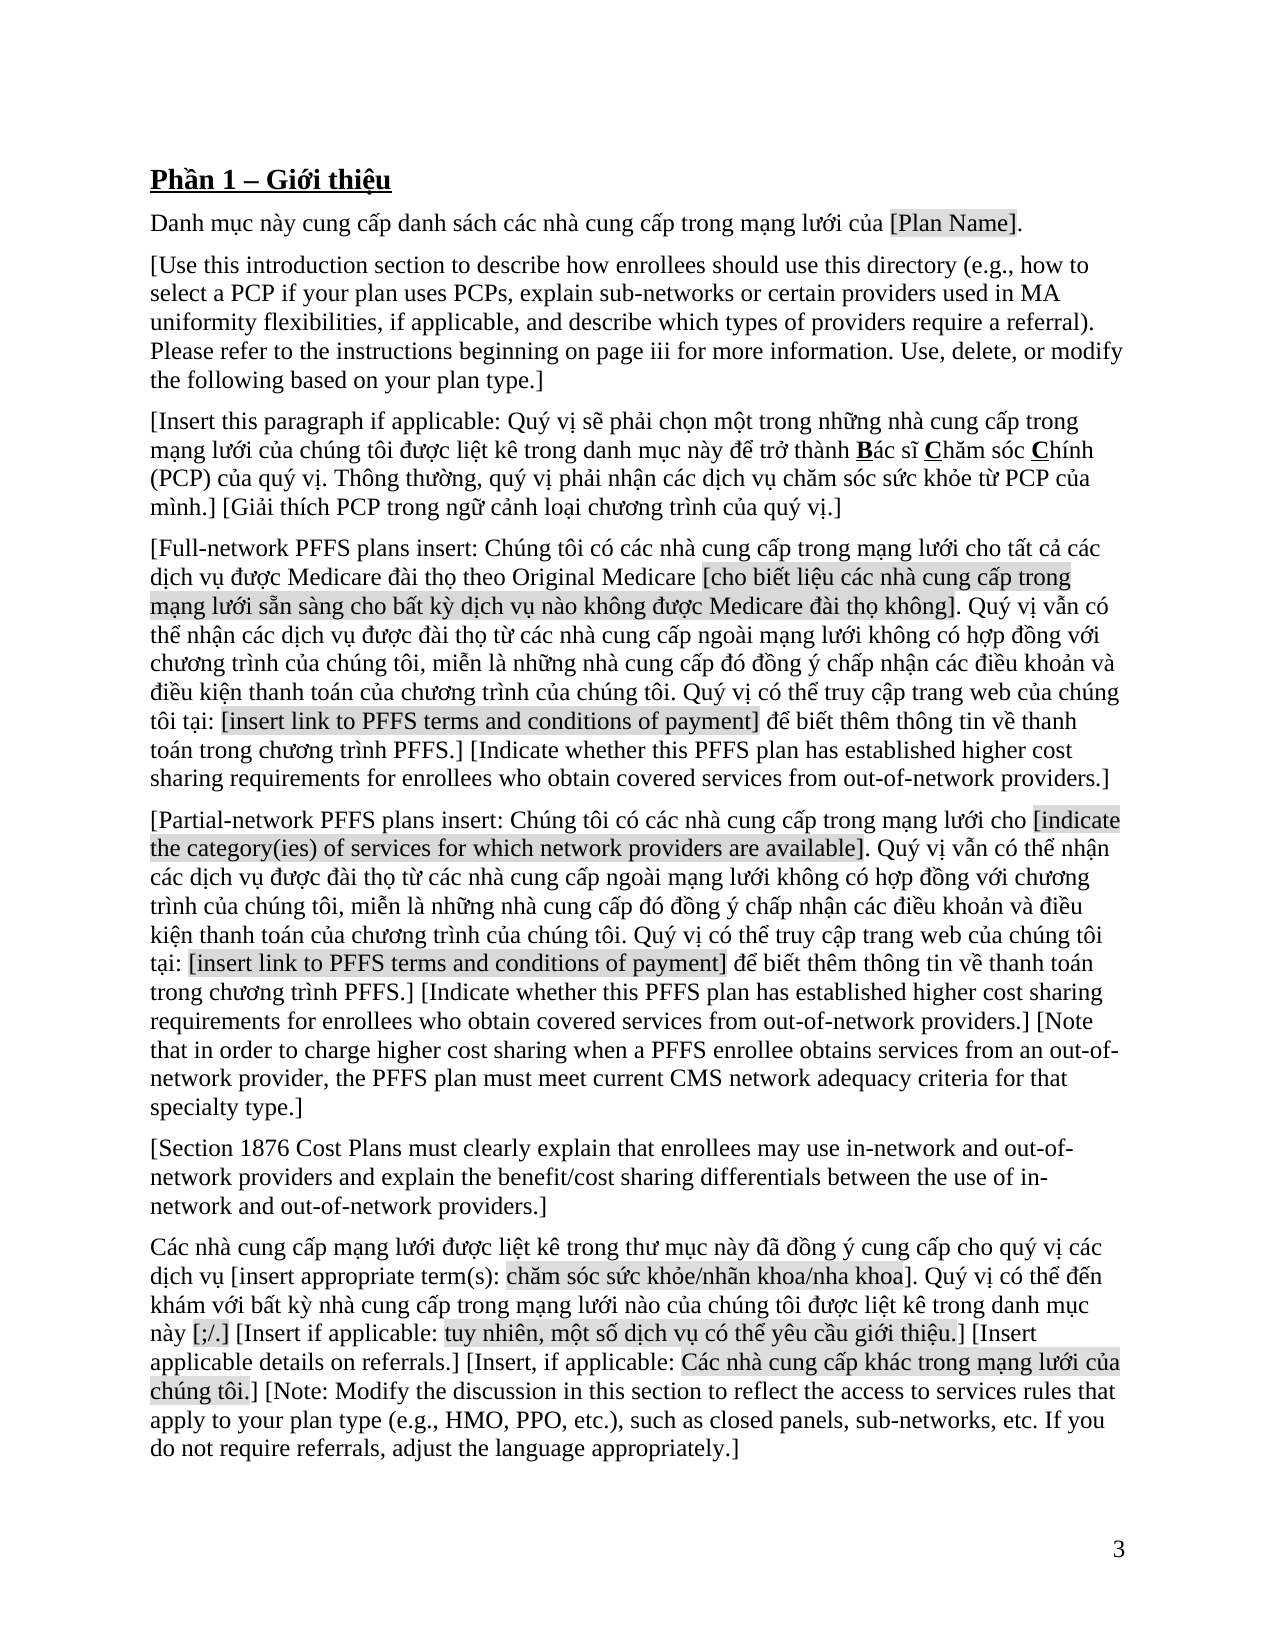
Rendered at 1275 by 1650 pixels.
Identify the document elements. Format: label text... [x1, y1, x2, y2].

text [Full-network PFFS plans insert: Chúng tôi có các nhà cung cấp trong mạng lưới cho tất cả các dịch vụ được Medicare đài thọ theo Original Medicare [cho biết liệu các nhà cung cấp trong mạng lưới sẵn sàng cho bất kỳ dịch vụ nào không được Medicare đài thọ không]. Quý vị vẫn có thể nhận các dịch vụ được đài thọ từ các nhà cung cấp ngoài mạng lưới không có hợp đồng với chương trình của chúng tôi, miễn là những nhà cung cấp đó đồng ý chấp nhận các điều khoản và điều kiện thanh toán của chương trình của chúng tôi. Quý vị có thể truy cập trang web của chúng tôi tại: [insert link to PFFS terms and conditions of payment] để biết thêm thông tin về thanh toán trong chương trình PFFS.] [Indicate whether this PFFS plan has established higher cost sharing requirements for enrollees who obtain covered services from out-of-network providers.] [150, 533, 1125, 792]
text [Use this introduction section to describe how enrollees should use this directory (e.g., how to select a PCP if your plan uses PCPs, explain sub-networks or certain providers used in MA uniformity flexibilities, if applicable, and describe which types of providers require a referral). Please refer to the instructions beginning on page iii for more information. Use, delete, or modify the following based on your plan type.] [150, 250, 1125, 393]
text [Insert this paragraph if applicable: Quý vị sẽ phải chọn một trong những nhà cung cấp trong mạng lưới của chúng tôi được liệt kê trong danh mục này để trở thành Bác sĩ Chăm sóc Chính (PCP) của quý vị. Thông thường, quý vị phải nhận các dịch vụ chăm sóc sức khỏe từ PCP của mình.] [Giải thích PCP trong ngữ cảnh loại chương trình của quý vị.] [150, 406, 1125, 521]
subtitle Phần 1 – Giới thiệu [150, 162, 1125, 196]
text [Section 1876 Cost Plans must clearly explain that enrollees may use in-network and out-of-network providers and explain the benefit/cost sharing differentials between the use of in-network and out-of-network providers.] [150, 1133, 1125, 1220]
text Các nhà cung cấp mạng lưới được liệt kê trong thư mục này đã đồng ý cung cấp cho quý vị các dịch vụ [insert appropriate term(s): chăm sóc sức khỏe/nhãn khoa/nha khoa]. Quý vị có thể đến khám với bất kỳ nhà cung cấp trong mạng lưới nào của chúng tôi được liệt kê trong danh mục này [;/.] [Insert if applicable: tuy nhiên, một số dịch vụ có thể yêu cầu giới thiệu.] [Insert applicable details on referrals.] [Insert, if applicable: Các nhà cung cấp khác trong mạng lưới của chúng tôi.] [Note: Modify the discussion in this section to reflect the access to services rules that apply to your plan type (e.g., HMO, PPO, etc.), such as closed panels, sub-networks, etc. If you do not require referrals, adjust the language appropriately.] [150, 1232, 1125, 1462]
text [Partial-network PFFS plans insert: Chúng tôi có các nhà cung cấp trong mạng lưới cho [indicate the category(ies) of services for which network providers are available]. Quý vị vẫn có thể nhận các dịch vụ được đài thọ từ các nhà cung cấp ngoài mạng lưới không có hợp đồng với chương trình của chúng tôi, miễn là những nhà cung cấp đó đồng ý chấp nhận các điều khoản và điều kiện thanh toán của chương trình của chúng tôi. Quý vị có thể truy cập trang web của chúng tôi tại: [insert link to PFFS terms and conditions of payment] để biết thêm thông tin về thanh toán trong chương trình PFFS.] [Indicate whether this PFFS plan has established higher cost sharing requirements for enrollees who obtain covered services from out-of-network providers.] [Note that in order to charge higher cost sharing when a PFFS enrollee obtains services from an out-of-network provider, the PFFS plan must meet current CMS network adequacy criteria for that specialty type.] [150, 805, 1125, 1121]
text Danh mục này cung cấp danh sách các nhà cung cấp trong mạng lưới của [Plan Name]. [150, 208, 1125, 237]
